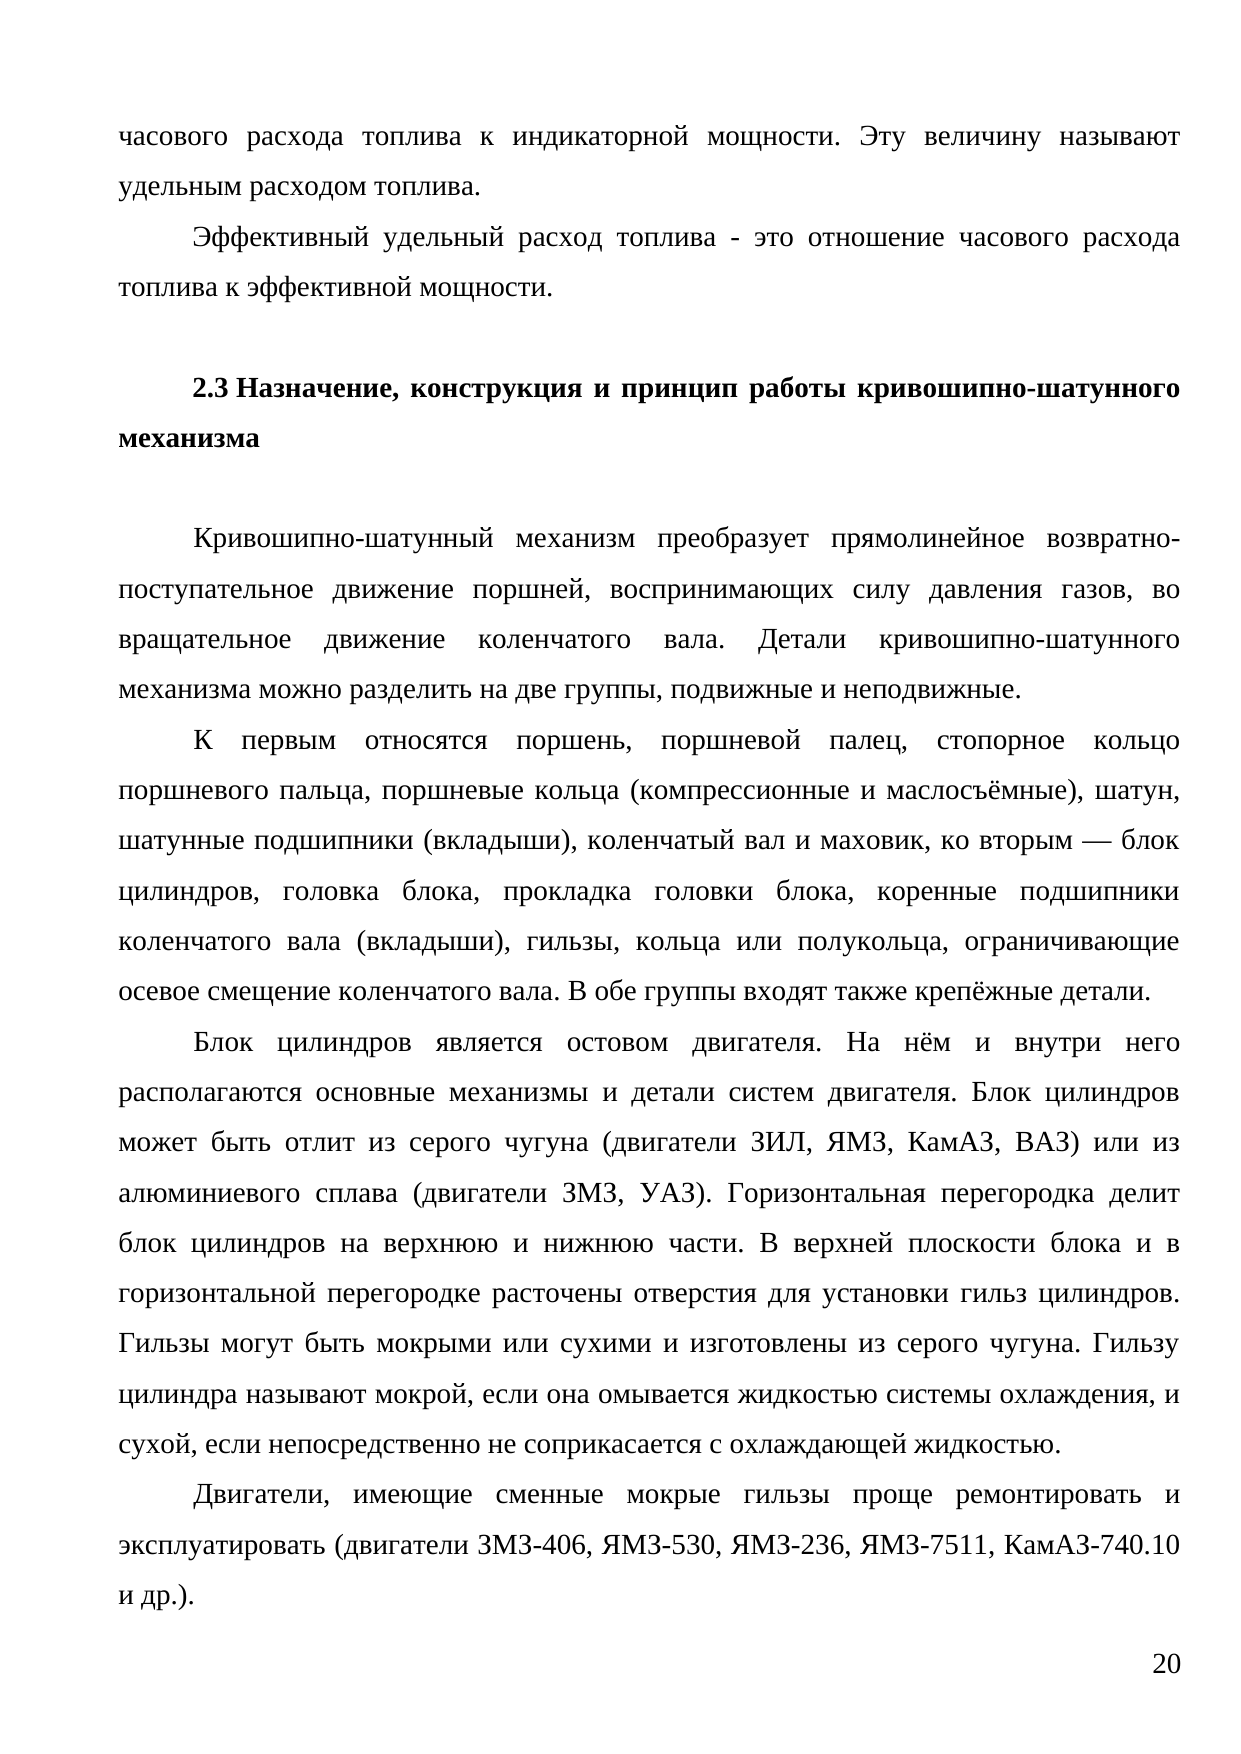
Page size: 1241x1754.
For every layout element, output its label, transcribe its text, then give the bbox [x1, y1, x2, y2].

text Кривошипно-шатунный механизм преобразует прямолинейное возвратно-поступательное движение поршней, воспринимающих силу давления газов, во вращательное движение коленчатого вала. Детали кривошипно-шатунного механизма можно разделить на две группы, подвижные и неподвижные. [118, 521, 1181, 705]
text Двигатели, имеющие сменные мокрые гильзы проще ремонтировать и эксплуатировать (двигатели ЗМЗ-406, ЯМЗ-530, ЯМЗ-236, ЯМЗ-7511, КамАЗ-740.10 и др.). [118, 1477, 1181, 1611]
text К первым относятся поршень, поршневой палец, стопорное кольцо поршневого пальца, поршневые кольца (компрессионные и маслосъёмные), шатун, шатунные подшипники (вкладыши), коленчатый вал и маховик, ко вторым — блок цилиндров, головка блока, прокладка головки блока, коренные подшипники коленчатого вала (вкладыши), гильзы, кольца или полукольца, ограничивающие осевое смещение коленчатого вала. В обе группы входят также крепёжные детали. [118, 722, 1181, 1007]
subtitle Назначение, конструкция и принцип работы кривошипно-шатунного механизма [118, 370, 1181, 453]
text Блок цилиндров является остовом двигателя. На нём и внутри него располагаются основные механизмы и детали систем двигателя. Блок цилиндров может быть отлит из серого чугуна (двигатели ЗИЛ, ЯМЗ, КамАЗ, ВАЗ) или из алюминиевого сплава (двигатели ЗМЗ, УАЗ). Горизонтальная перегородка делит блок цилиндров на верхнюю и нижнюю части. В верхней плоскости блока и в горизонтальной перегородке расточены отверстия для установки гильз цилиндров. Гильзы могут быть мокрыми или сухими и изготовлены из серого чугуна. Гильзу цилиндра называют мокрой, если она омывается жидкостью системы охлаждения, и сухой, если непосредственно не соприкасается с охлаждающей жидкостью. [118, 1024, 1181, 1460]
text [118, 118, 1181, 202]
text Эффективный удельный расход топлива - это отношение часового расхода топлива к эффективной мощности. [118, 219, 1181, 303]
